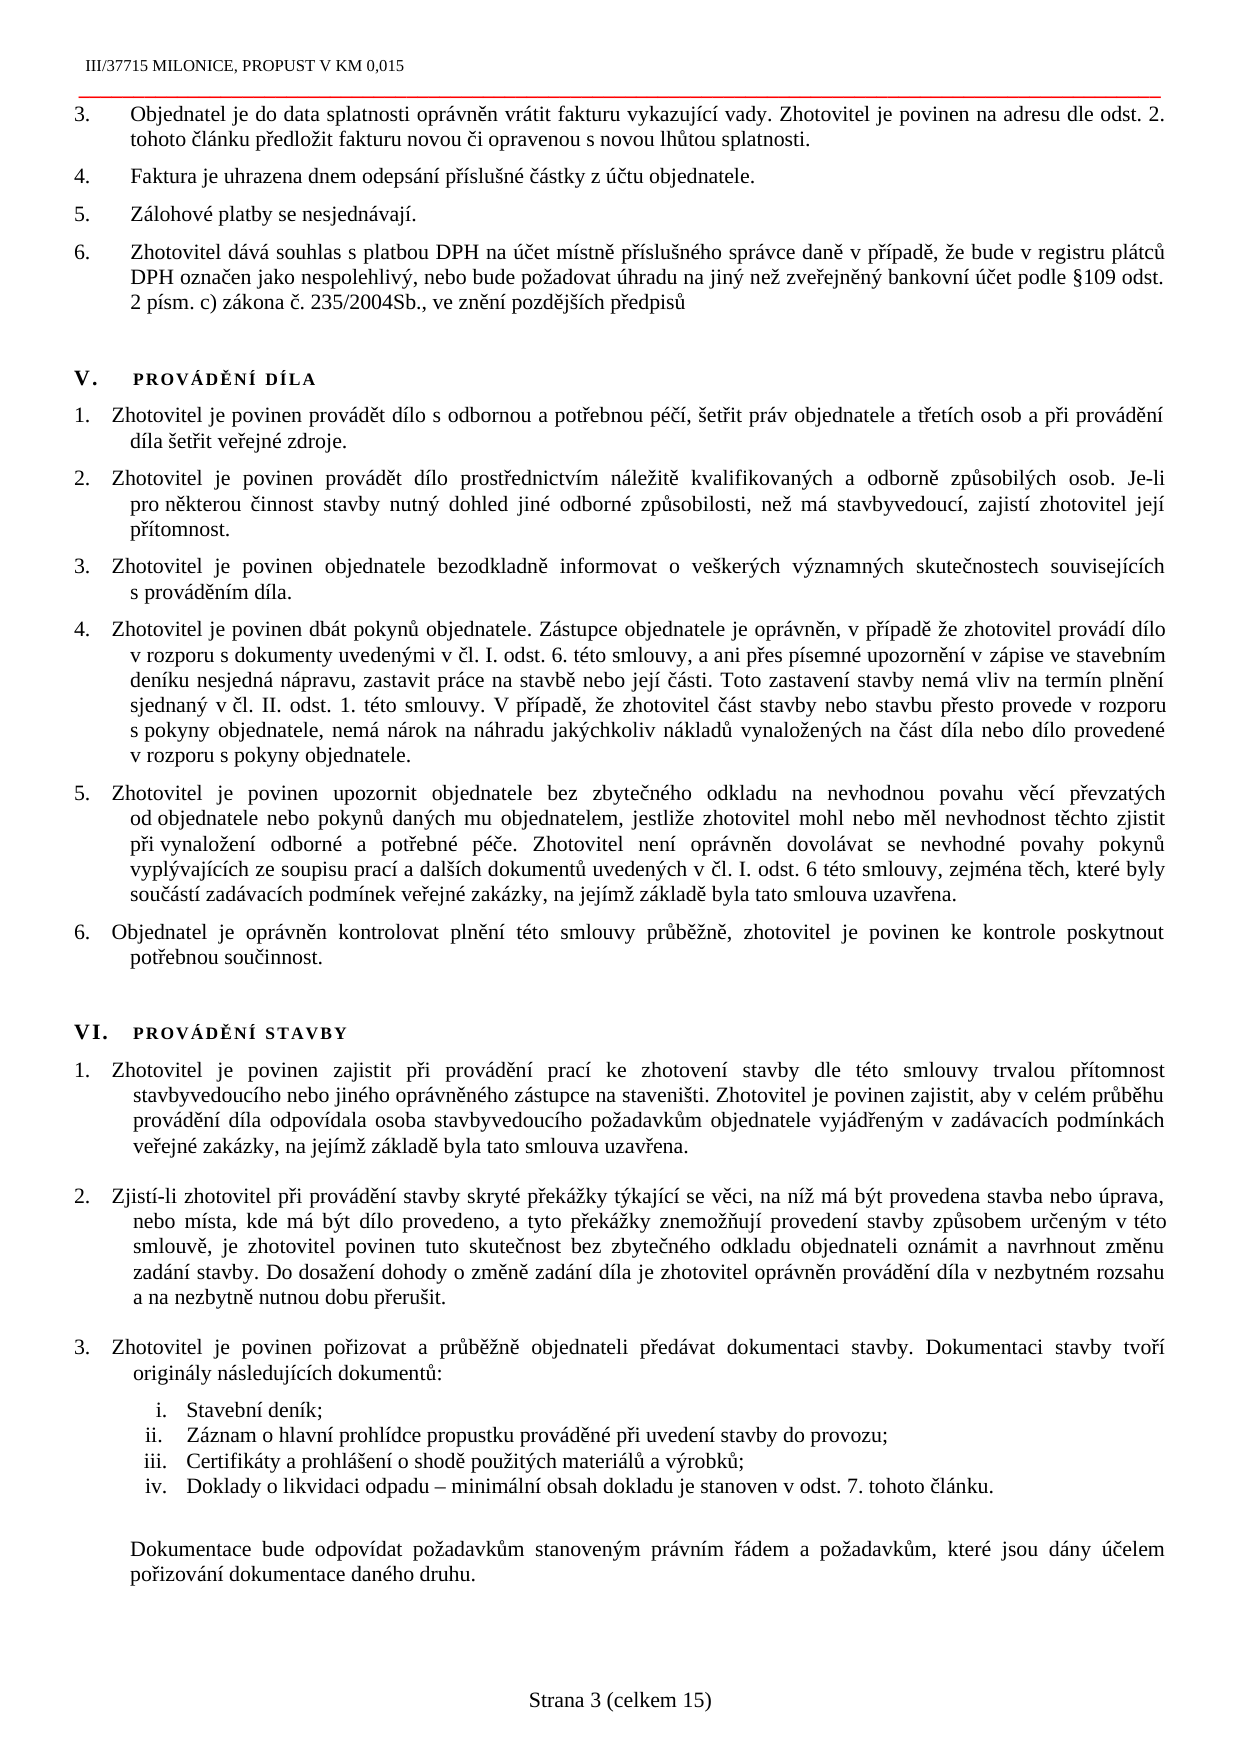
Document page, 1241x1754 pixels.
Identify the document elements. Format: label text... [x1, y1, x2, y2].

list Certifikáty a prohlášení o shodě použitých materiálů a výrobků; [167, 1448, 1166, 1473]
list provádění stavby [74, 1019, 1166, 1044]
list Zhotovitel je povinen zajistit při provádění prací ke zhotovení stavby dle této smlouvy trvalou přítomnost stavbyvedoucího nebo jiného oprávněného zástupce na staveništi. Zhotovitel je povinen zajistit, aby v celém průběhu provádění díla odpovídala osoba stavbyvedoucího požadavkům objednatele vyjádřeným v zadávacích podmínkách veřejné zakázky, na jejímž základě byla tato smlouva uzavřena. [74, 1057, 1166, 1158]
list Zhotovitel je povinen provádět dílo s odbornou a potřebnou péčí, šetřit práv objednatele a třetích osob a při provádění díla šetřit veřejné zdroje. [74, 402, 1166, 453]
list Zhotovitel je povinen objednatele bezodkladně informovat o veškerých významných skutečnostech souvisejících s prováděním díla. [74, 553, 1166, 604]
list Zhotovitel je povinen pořizovat a průběžně objednateli předávat dokumentaci stavby. Dokumentaci stavby tvoří originály následujících dokumentů: [74, 1334, 1166, 1385]
text Dokumentace bude odpovídat požadavkům stanoveným právním řádem a požadavkům, které jsou dány účelem pořizování dokumentace daného druhu. [130, 1536, 1166, 1586]
list Faktura je uhrazena dnem odepsání příslušné částky z účtu objednatele. [74, 163, 1166, 189]
list Zjistí-li zhotovitel při provádění stavby skryté překážky týkající se věci, na níž má být provedena stavba nebo úprava, nebo místa, kde má být dílo provedeno, a tyto překážky znemožňují provedení stavby způsobem určeným v této smlouvě, je zhotovitel povinen tuto skutečnost bez zbytečného odkladu objednateli oznámit a navrhnout změnu zadání stavby. Do dosažení dohody o změně zadání díla je zhotovitel oprávněn provádění díla v nezbytném rozsahu a na nezbytně nutnou dobu přerušit. [74, 1183, 1166, 1309]
list provádění díla [74, 365, 1166, 390]
list Zhotovitel je povinen upozornit objednatele bez zbytečného odkladu na nevhodnou povahu věcí převzatých od objednatele nebo pokynů daných mu objednatelem, jestliže zhotovitel mohl nebo měl nevhodnost těchto zjistit při vynaložení odborné a potřebné péče. Zhotovitel není oprávněn dovolávat se nevhodné povahy pokynů vyplývajících ze soupisu prací a dalších dokumentů uvedených v čl. I. odst. 6 této smlouvy, zejména těch, které byly součástí zadávacích podmínek veřejné zakázky, na jejímž základě byla tato smlouva uzavřena. [74, 780, 1166, 906]
list Objednatel je do data splatnosti oprávněn vrátit fakturu vykazující vady. Zhotovitel je povinen na adresu dle odst. 2. tohoto článku předložit fakturu novou či opravenou s novou lhůtou splatnosti. [74, 101, 1166, 151]
list Zálohové platby se nesjednávají. [74, 201, 1166, 226]
list Stavební deník; [167, 1397, 1166, 1422]
list Objednatel je oprávněn kontrolovat plnění této smlouvy průběžně, zhotovitel je povinen ke kontrole poskytnout potřebnou součinnost. [74, 919, 1166, 969]
list Záznam o hlavní prohlídce propustku prováděné při uvedení stavby do provozu; [162, 1422, 1166, 1448]
list Doklady o likvidaci odpadu – minimální obsah dokladu je stanoven v odst. 7. tohoto článku. [167, 1473, 1166, 1498]
list Zhotovitel dává souhlas s platbou DPH na účet místně příslušného správce daně v případě, že bude v registru plátců DPH označen jako nespolehlivý, nebo bude požadovat úhradu na jiný než zveřejněný bankovní účet podle §109 odst. 2 písm. c) zákona č. 235/2004Sb., ve znění pozdějších předpisů [74, 239, 1166, 314]
list Zhotovitel je povinen provádět dílo prostřednictvím náležitě kvalifikovaných a odborně způsobilých osob. Je-li pro některou činnost stavby nutný dohled jiné odborné způsobilosti, než má stavbyvedoucí, zajistí zhotovitel její přítomnost. [74, 465, 1166, 541]
list Zhotovitel je povinen dbát pokynů objednatele. Zástupce objednatele je oprávněn, v případě že zhotovitel provádí dílo v rozporu s dokumenty uvedenými v čl. I. odst. 6. této smlouvy, a ani přes písemné upozornění v zápise ve stavebním deníku nesjedná nápravu, zastavit práce na stavbě nebo její části. Toto zastavení stavby nemá vliv na termín plnění sjednaný v čl. II. odst. 1. této smlouvy. V případě, že zhotovitel část stavby nebo stavbu přesto provede v rozporu s pokyny objednatele, nemá nárok na náhradu jakýchkoliv nákladů vynaložených na část díla nebo dílo provedené v rozporu s pokyny objednatele. [74, 616, 1166, 768]
